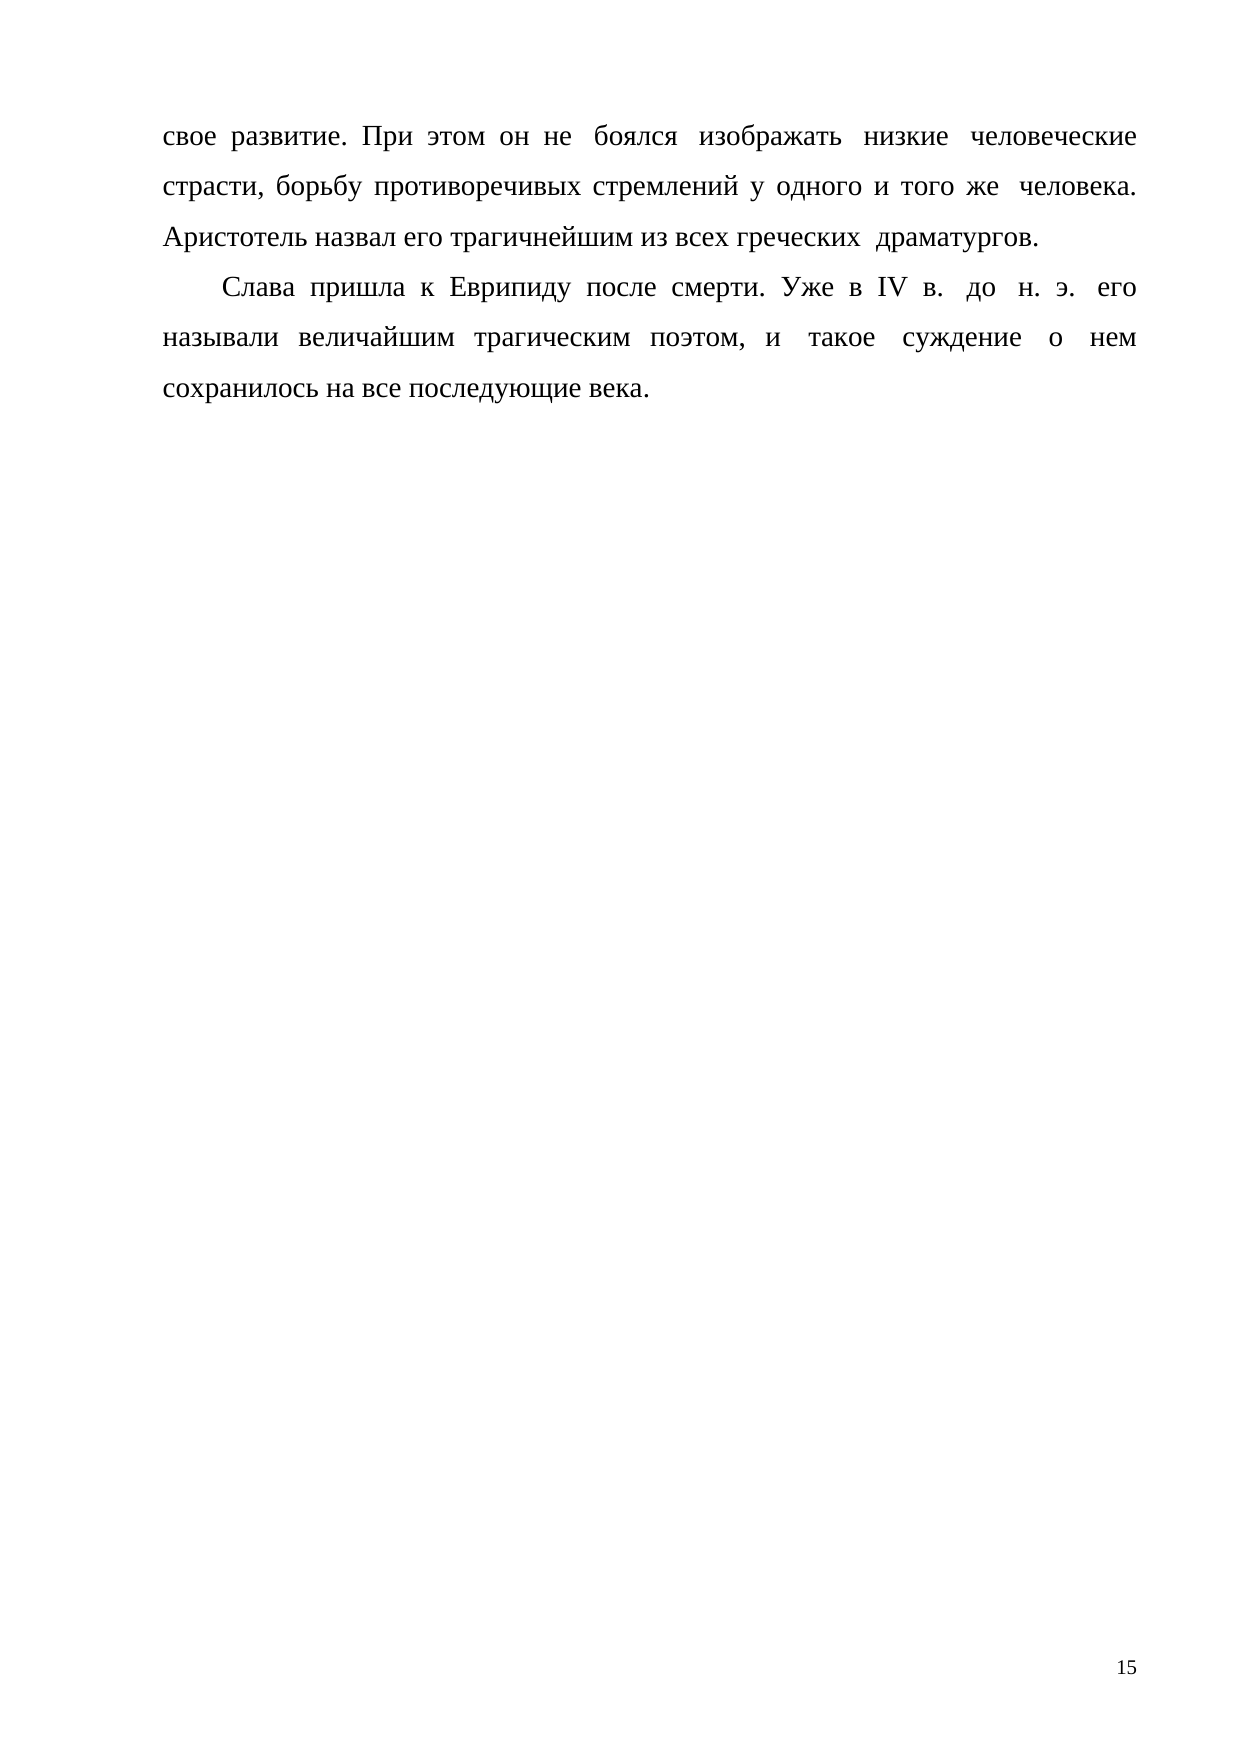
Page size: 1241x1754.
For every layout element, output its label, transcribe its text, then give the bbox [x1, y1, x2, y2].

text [162, 118, 1137, 252]
text Слава пришла к Еврипиду после смерти. Уже в IV в. до н. э. его называли величайшим трагическим поэтом, и такое суждение о нем сохранилось на все последующие века. [162, 269, 1137, 403]
